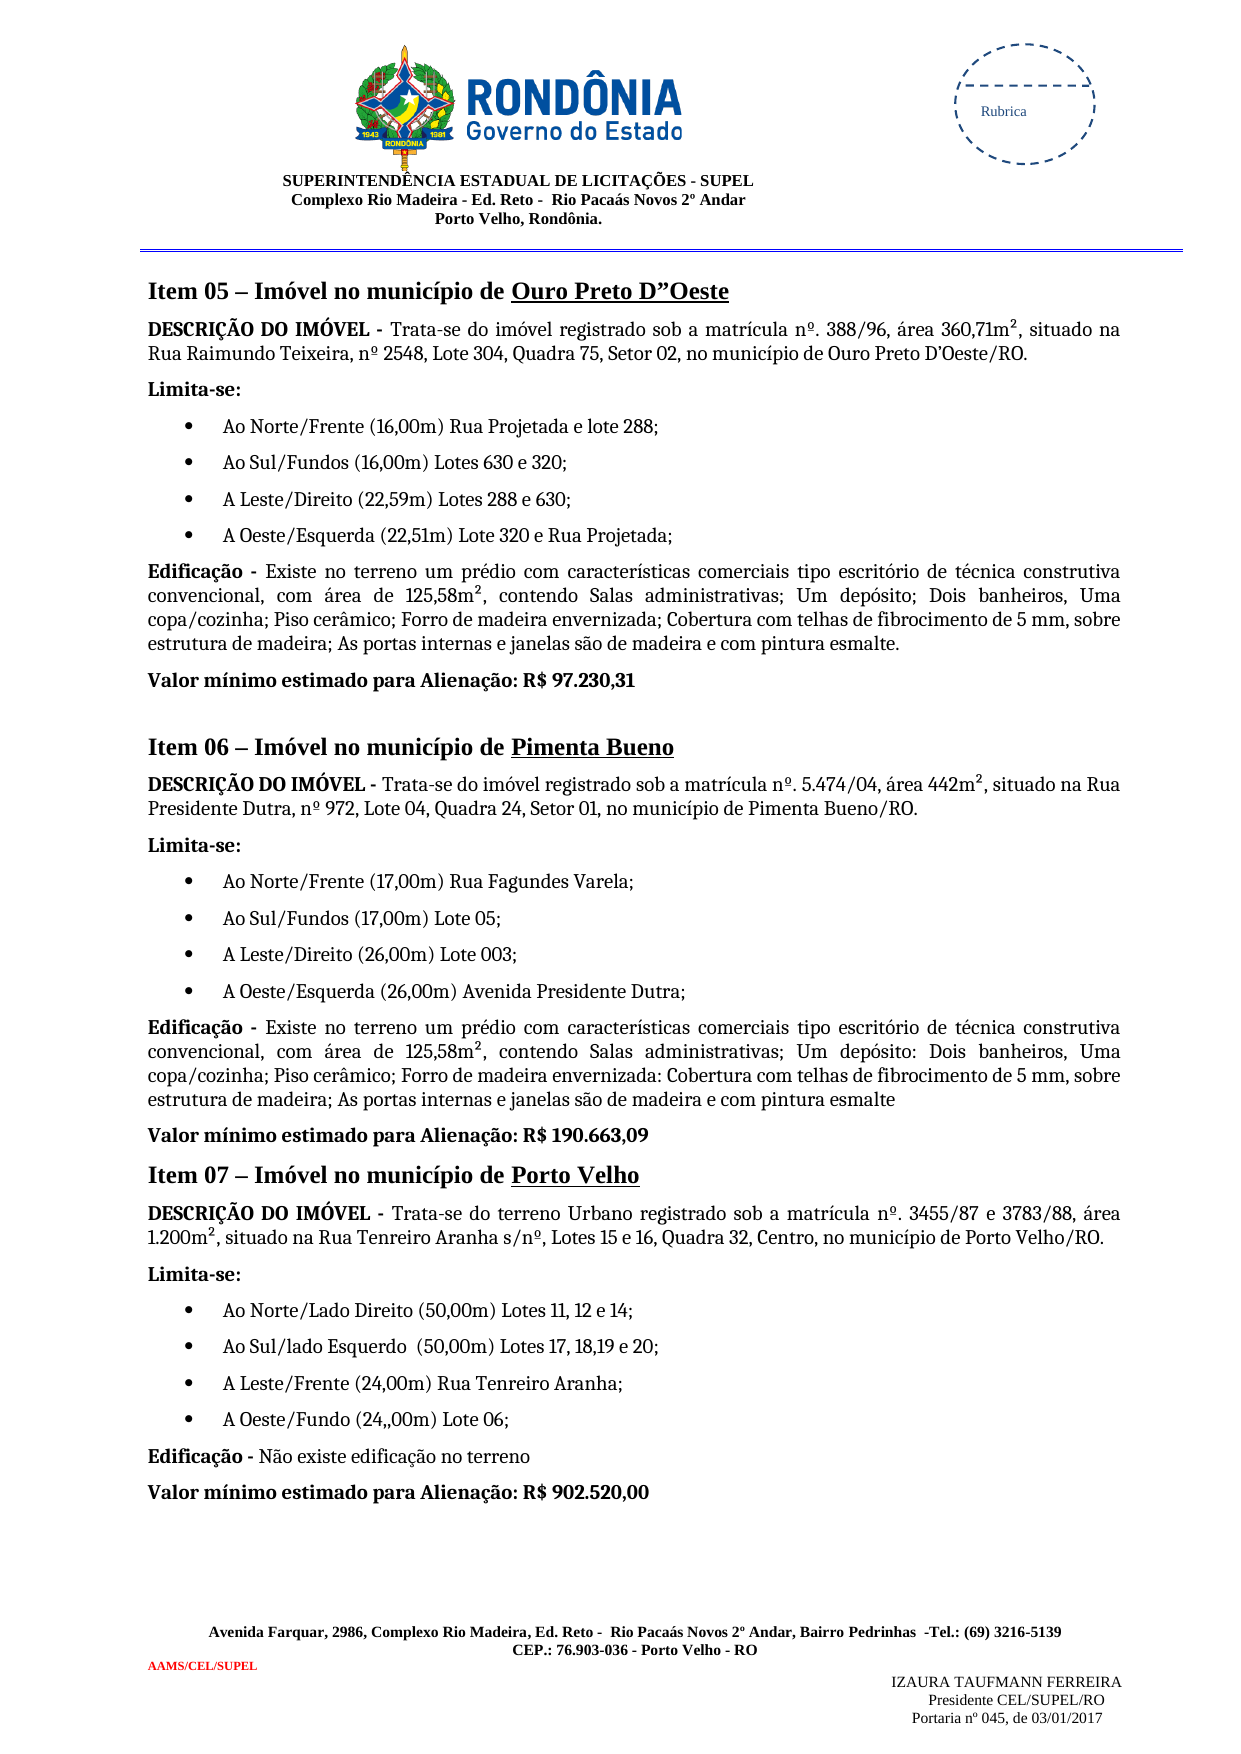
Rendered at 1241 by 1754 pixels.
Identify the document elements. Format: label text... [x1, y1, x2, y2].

text DESCRIÇÃO DO IMÓVEL - Trata-se do imóvel registrado sob a matrícula nº. 388/96, área 360,71m², situado na Rua Raimundo Teixeira, nº 2548, Lote 304, Quadra 75, Setor 02, no município de Ouro Preto D’Oeste/RO. [148, 317, 1122, 365]
text DESCRIÇÃO DO IMÓVEL - Trata-se do terreno Urbano registrado sob a matrícula nº. 3455/87 e 3783/88, área 1.200m², situado na Rua Tenreiro Aranha s/nº, Lotes 15 e 16, Quadra 32, Centro, no município de Porto Velho/RO. [148, 1202, 1122, 1250]
list A Leste/Frente (24,00m) Rua Tenreiro Aranha; [185, 1372, 1122, 1396]
text DESCRIÇÃO DO IMÓVEL - Trata-se do imóvel registrado sob a matrícula nº. 5.474/04, área 442m², situado na Rua Presidente Dutra, nº 972, Lote 04, Quadra 24, Setor 01, no município de Pimenta Bueno/RO. [148, 773, 1122, 821]
list A Oeste/Fundo (24,,00m) Lote 06; [185, 1408, 1122, 1432]
text Edificação - Existe no terreno um prédio com características comerciais tipo escritório de técnica construtiva convencional, com área de 125,58m², contendo Salas administrativas; Um depósito; Dois banheiros, Uma copa/cozinha; Piso cerâmico; Forro de madeira envernizada; Cobertura com telhas de fibrocimento de 5 mm, sobre estrutura de madeira; As portas internas e janelas são de madeira e com pintura esmalte. [148, 560, 1122, 656]
list Ao Sul/lado Esquerdo (50,00m) Lotes 17, 18,19 e 20; [185, 1335, 1122, 1359]
text Valor mínimo estimado para Alienação: R$ 190.663,09 [148, 1124, 1122, 1148]
list A Oeste/Esquerda (22,51m) Lote 320 e Rua Projetada; [185, 524, 1122, 548]
subtitle Item 05 – Imóvel no município de Ouro Preto D”Oeste [148, 276, 1122, 305]
list Ao Sul/Fundos (16,00m) Lotes 630 e 320; [185, 451, 1122, 475]
list A Leste/Direito (22,59m) Lotes 288 e 630; [185, 487, 1122, 511]
list Ao Sul/Fundos (17,00m) Lote 05; [185, 906, 1122, 930]
list A Oeste/Esquerda (26,00m) Avenida Presidente Dutra; [185, 979, 1122, 1003]
text Edificação - Não existe edificação no terreno [148, 1444, 1122, 1468]
list A Leste/Direito (26,00m) Lote 003; [185, 943, 1122, 967]
text Limita-se: [148, 378, 1122, 402]
text Edificação - Existe no terreno um prédio com características comerciais tipo escritório de técnica construtiva convencional, com área de 125,58m², contendo Salas administrativas; Um depósito: Dois banheiros, Uma copa/cozinha; Piso cerâmico; Forro de madeira envernizada: Cobertura com telhas de fibrocimento de 5 mm, sobre estrutura de madeira; As portas internas e janelas são de madeira e com pintura esmalte [148, 1016, 1122, 1112]
text Limita-se: [148, 1262, 1122, 1286]
list Ao Norte/Frente (16,00m) Rua Projetada e lote 288; [185, 414, 1122, 438]
text Valor mínimo estimado para Alienação: R$ 902.520,00 [148, 1481, 1122, 1505]
list Ao Norte/Lado Direito (50,00m) Lotes 11, 12 e 14; [185, 1299, 1122, 1323]
picture [354, 44, 682, 171]
text Valor mínimo estimado para Alienação: R$ 97.230,31 [148, 668, 1122, 692]
subtitle Item 06 – Imóvel no município de Pimenta Bueno [148, 732, 1122, 761]
subtitle Item 07 – Imóvel no município de Porto Velho [148, 1161, 1122, 1189]
text Limita-se: [148, 833, 1122, 857]
list Ao Norte/Frente (17,00m) Rua Fagundes Varela; [185, 870, 1122, 894]
